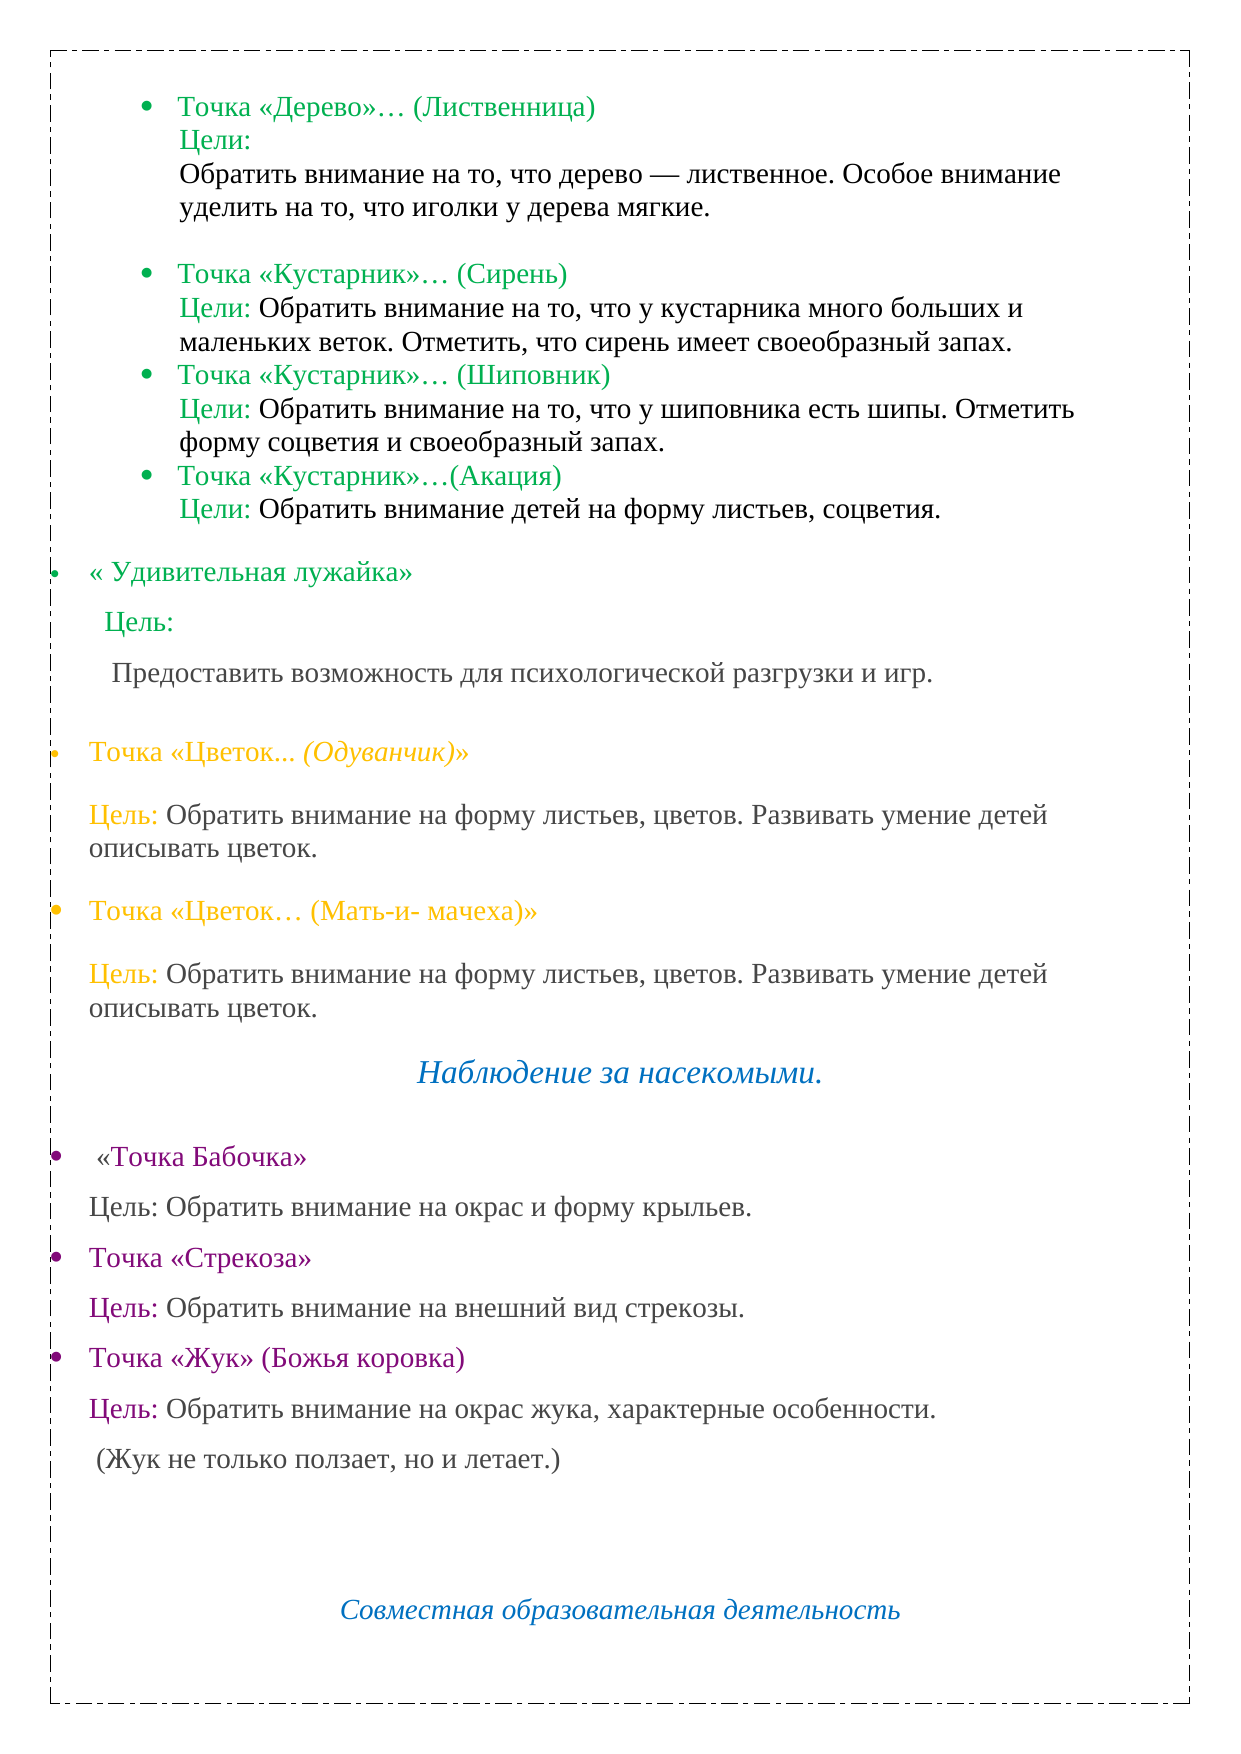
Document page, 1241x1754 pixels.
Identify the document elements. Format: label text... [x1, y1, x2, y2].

list Цели: Обратить внимание детей на форму листьев, соцветия. [179, 492, 1152, 525]
list Точка «Кустарник»…(Акация) [142, 458, 1152, 492]
list «Точка Бабочка» [51, 1139, 1152, 1173]
list Цели: [179, 122, 1152, 156]
text Предоставить возможность для психологической разгрузки и игр. [88, 655, 1152, 688]
list Цели: Обратить внимание на то, что у кустарника много больших и маленьких веток. Отметить, что сирень имеет своеобразный запах. [179, 290, 1152, 357]
list Цель: Обратить внимание на внешний вид стрекозы. [88, 1290, 1152, 1324]
list Точка «Кустарник»… (Сирень) [142, 256, 1152, 290]
list Точка «Дерево»… (Лиственница) [142, 89, 1152, 122]
list (Жук не только ползает, но и летает.) [88, 1441, 1152, 1475]
list Точка «Цветок… (Мать-и- мачеха)» [51, 893, 1152, 927]
list Цели: Обратить внимание на то, что у шиповника есть шипы. Отметить форму соцветия и своеобразный запах. [179, 391, 1152, 458]
list Цель: Обратить внимание на окрас жука, характерные особенности. [88, 1391, 1152, 1424]
list Обратить внимание на то, что дерево — лиственное. Особое внимание уделить на то, что иголки у дерева мягкие. [179, 156, 1152, 223]
text Цель: [88, 604, 1152, 638]
list Совместная образовательная деятельность [88, 1592, 1152, 1626]
list Точка «Стрекоза» [51, 1240, 1152, 1273]
list Точка «Кустарник»… (Шиповник) [142, 357, 1152, 391]
list Точка «Жук» (Божья коровка) [51, 1341, 1152, 1374]
text Цель: Обратить внимание на форму листьев, цветов. Развивать умение детей описывать цветок. [88, 797, 1152, 864]
list « Удивительная лужайка» [51, 554, 1152, 588]
text Цель: Обратить внимание на форму листьев, цветов. Развивать умение детей описывать цветок. [88, 956, 1152, 1023]
text Наблюдение за насекомыми. [88, 1052, 1152, 1091]
list Цель: Обратить внимание на окрас и форму крыльев. [88, 1189, 1152, 1223]
list Точка «Цветок... (Одуванчик)» [51, 734, 1152, 768]
